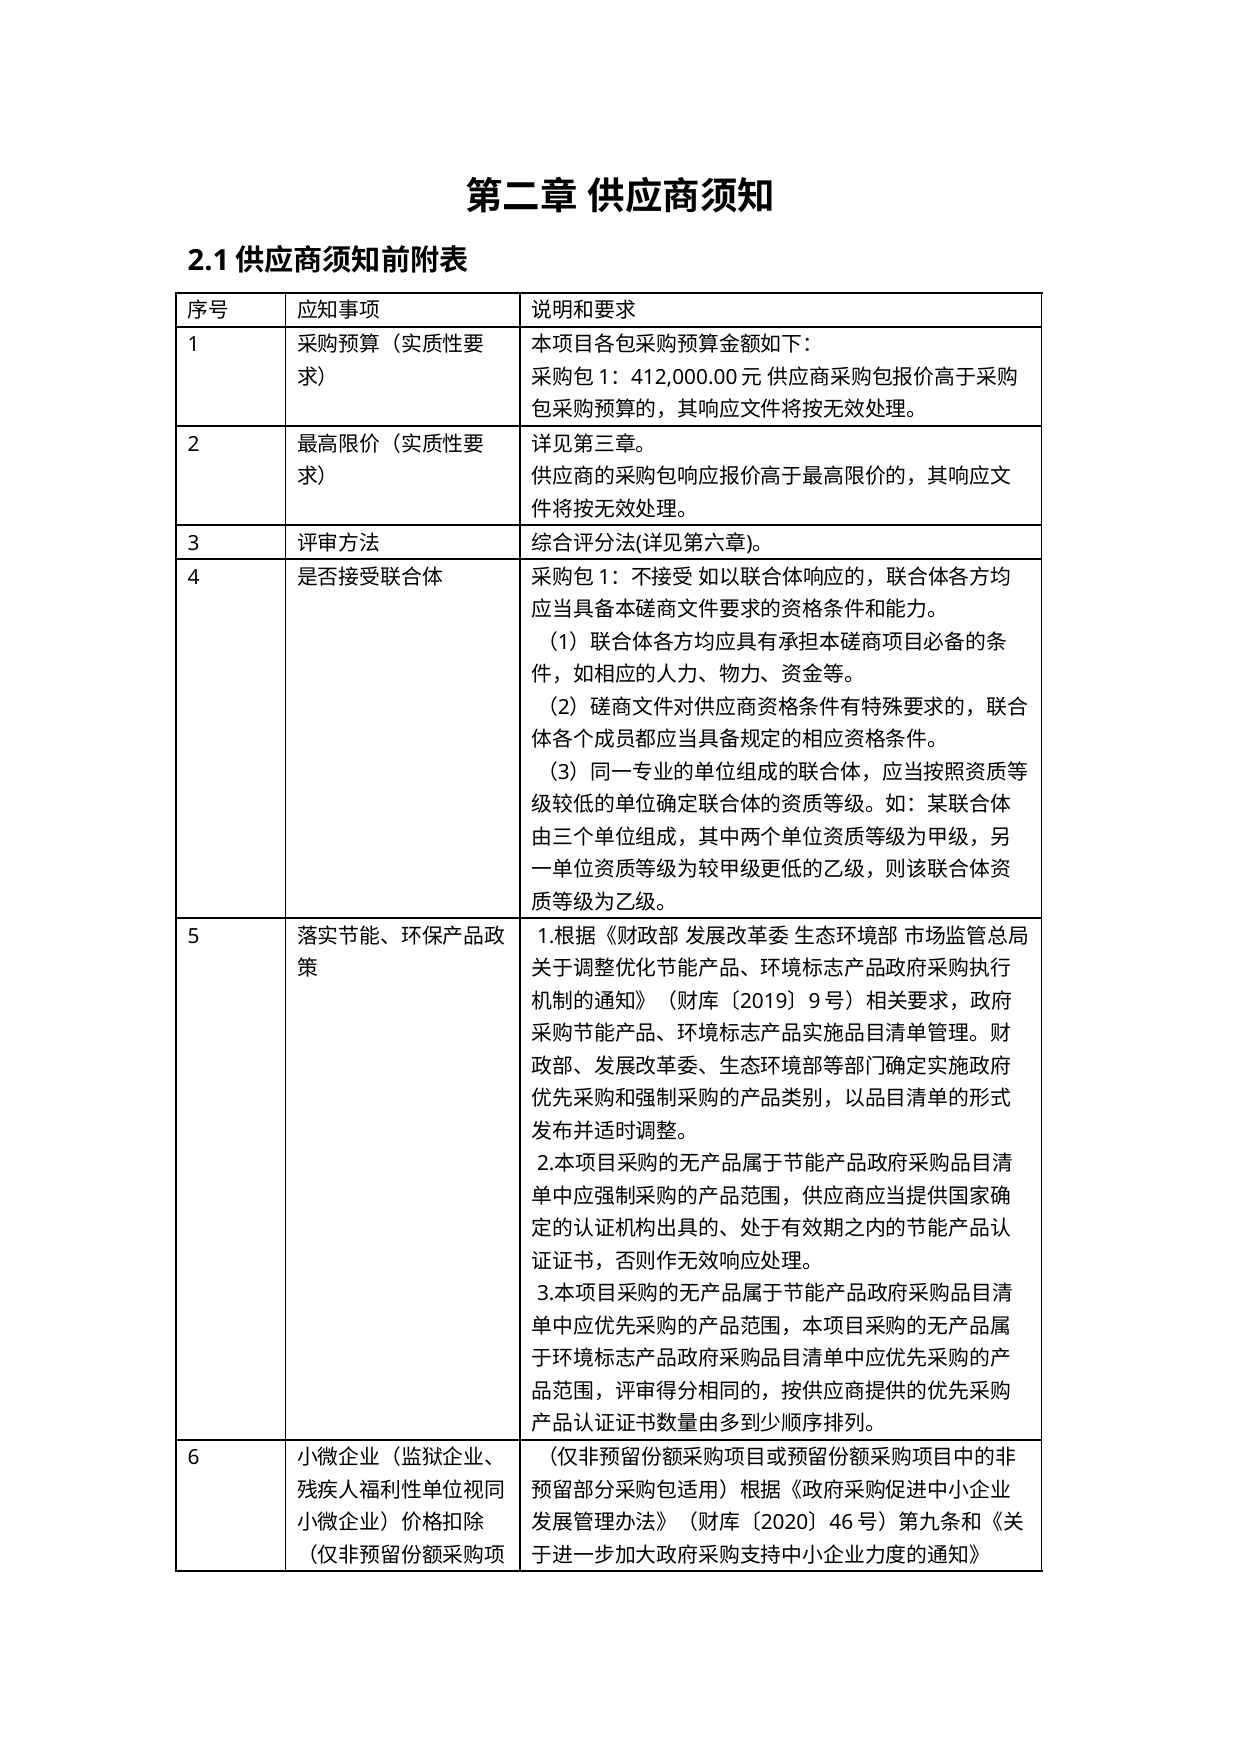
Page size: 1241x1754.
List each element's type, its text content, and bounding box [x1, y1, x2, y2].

table_cell 落实节能、环保产品政策 [286, 919, 519, 1439]
table_cell 1.根据《财政部 发展改革委 生态环境部 市场监管总局关于调整优化节能产品、环境标志产品政府采购执行机制的通知》（财库〔2019〕9号）相关要求，政府采购节能产品、环境标志产品实施品目清单管理。财政部、发展改革委、生态环境部等部门确定实施政府优先采购和强制采购的产品类别，以品目清单的形式发布并适时调整。 2.本项目采购的无产品属于节能产品政府采购品目清单中应强制采购的产品范围，供应商应当提供国家确定的认证机构出具的、处于有效期之内的节能产品认证证书，否则作无效响应处理。 3.本项目采购的无产品属于节能产品政府采购品目清单中应优先采购的产品范围，本项目采购的无产品属于环境标志产品政府采购品目清单中应优先采购的产品范围，评审得分相同的，按供应商提供的优先采购产品认证证书数量由多到少顺序排列。 [521, 919, 1041, 1439]
table_header 说明和要求 [521, 294, 1041, 326]
text 第二章 供应商须知 [187, 162, 1053, 227]
table_cell 6 [177, 1441, 285, 1570]
table_cell 2 [177, 427, 285, 524]
table_cell 评审方法 [286, 526, 519, 558]
table_header 应知事项 [286, 294, 519, 326]
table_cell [286, 1441, 519, 1570]
table_cell 本项目各包采购预算金额如下： 采购包1：412,000.00元 供应商采购包报价高于采购包采购预算的，其响应文件将按无效处理。 [521, 328, 1041, 425]
table_cell 综合评分法(详见第六章)。 [521, 526, 1041, 558]
table_cell 采购包1：不接受 如以联合体响应的，联合体各方均应当具备本磋商文件要求的资格条件和能力。 （1）联合体各方均应具有承担本磋商项目必备的条件，如相应的人力、物力、资金等。 （2）磋商文件对供应商资格条件有特殊要求的，联合体各个成员都应当具备规定的相应资格条件。 （3）同一专业的单位组成的联合体，应当按照资质等级较低的单位确定联合体的资质等级。如：某联合体由三个单位组成，其中两个单位资质等级为甲级，另一单位资质等级为较甲级更低的乙级，则该联合体资质等级为乙级。 [521, 560, 1041, 917]
table_cell 详见第三章。 供应商的采购包响应报价高于最高限价的，其响应文件将按无效处理。 [521, 427, 1041, 524]
table_cell 4 [177, 560, 285, 917]
table_cell 5 [177, 919, 285, 1439]
table_cell 1 [177, 328, 285, 425]
table_cell 3 [177, 526, 285, 558]
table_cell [521, 1441, 1041, 1570]
table_cell 最高限价（实质性要求） [286, 427, 519, 524]
table_header 序号 [177, 294, 285, 326]
table_cell 采购预算（实质性要求） [286, 328, 519, 425]
text 2.1供应商须知前附表 [187, 227, 1053, 292]
table_cell 是否接受联合体 [286, 560, 519, 917]
